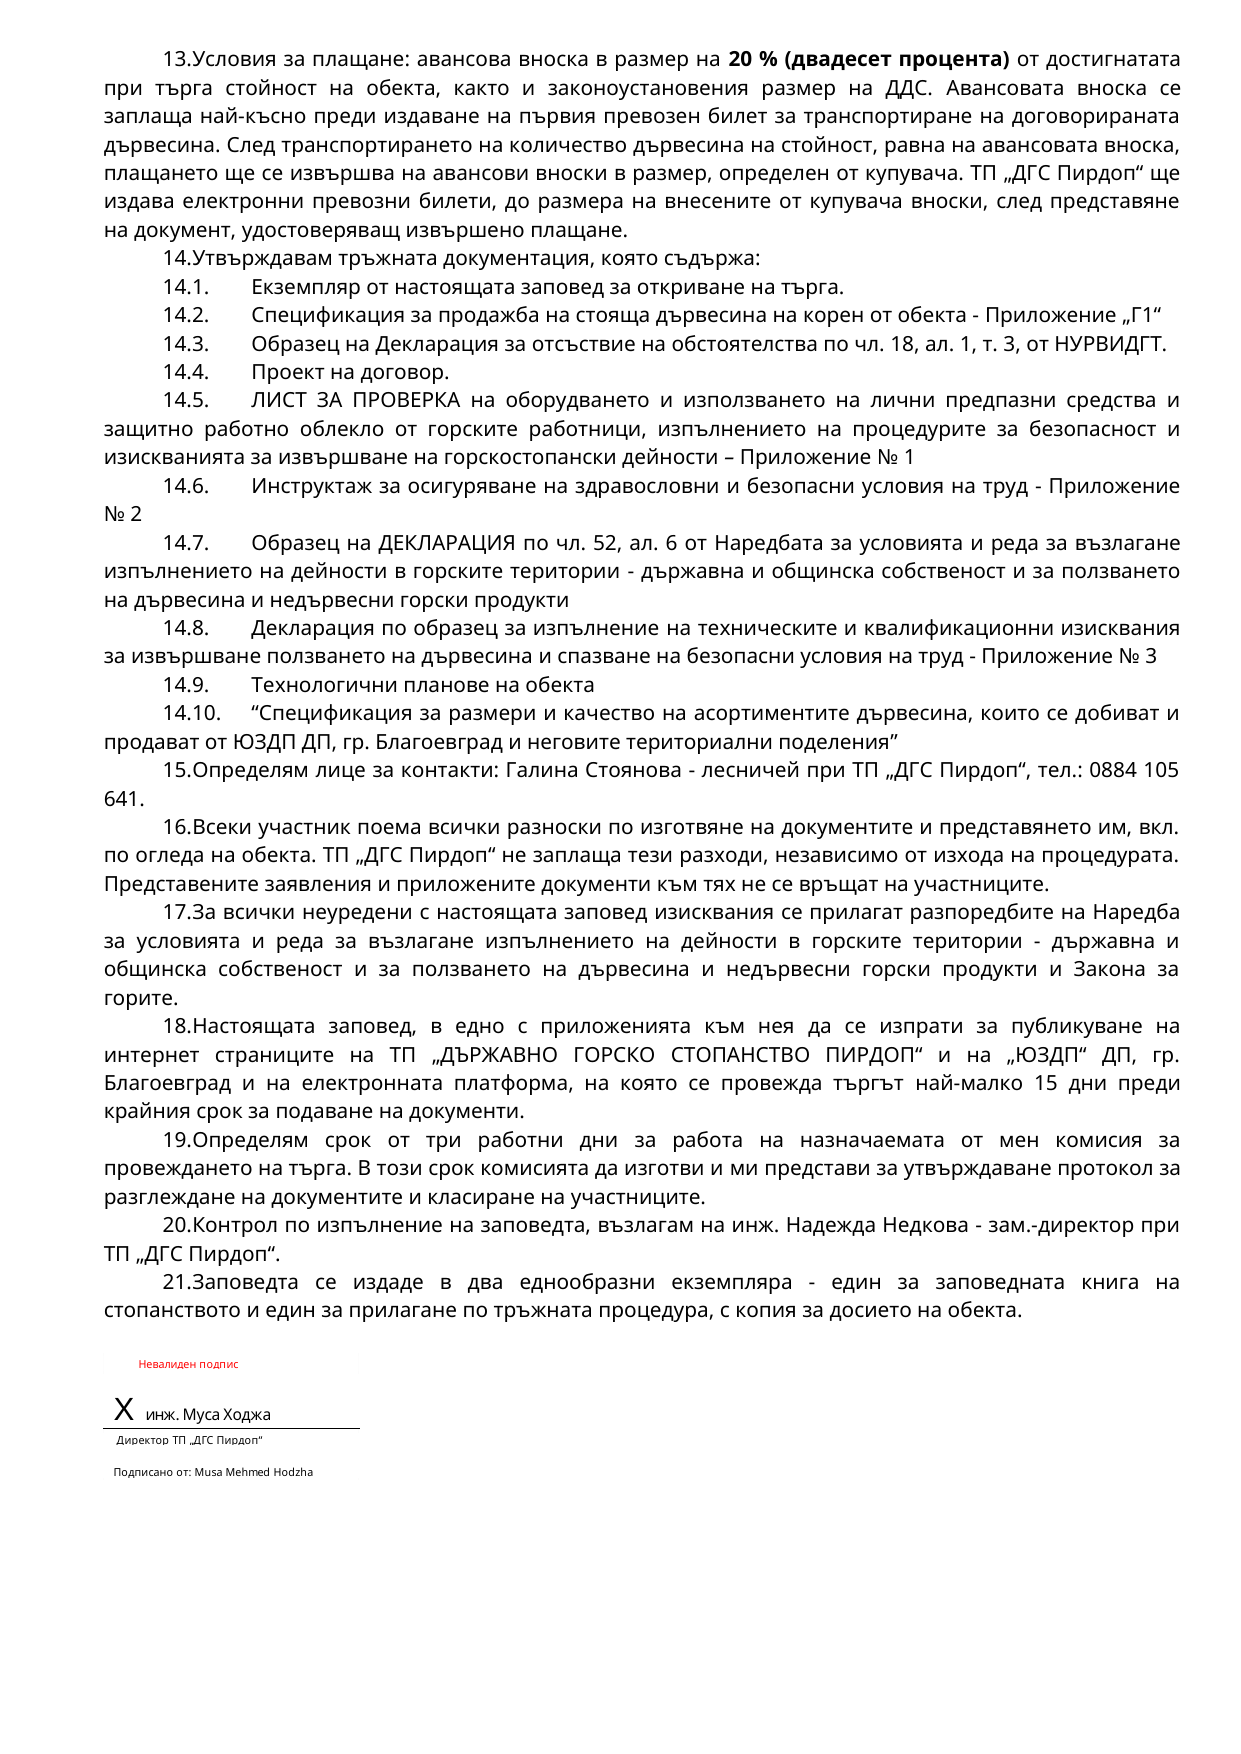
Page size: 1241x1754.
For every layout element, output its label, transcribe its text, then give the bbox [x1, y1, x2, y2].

list Образец на Декларация за отсъствие на обстоятелства по чл. 18, ал. 1, т. 3, от НУРВИДГТ. [103, 329, 1181, 357]
list Условия за плащане: авансова вноска в размер на 20 % (двадесет процента) от достигнатата при търга стойност на обекта, както и законоустановения размер на ДДС. Авансовата вноска се заплаща най-късно преди издаване на първия превозен билет за транспортиране на договорираната дървесина. След транспортирането на количество дървесина на стойност, равна на авансовата вноска, плащането ще се извършва на авансови вноски в размер, определен от купувача. ТП „ДГС Пирдоп“ ще издава електронни превозни билети, до размера на внесените от купувача вноски, след представяне на документ, удостоверяващ извършено плащане. [103, 44, 1181, 243]
list Определям лице за контакти: Галина Стоянова - лесничей при ТП „ДГС Пирдоп“, тел.: 0884 105 641. [103, 755, 1181, 812]
list Проект на договор. [103, 357, 1181, 386]
list Технологични планове на обекта [103, 670, 1181, 698]
list Спецификация за продажба на стояща дървесина на корен от обекта - Приложение „Г1“ [103, 300, 1181, 329]
list Образец на ДЕКЛАРАЦИЯ по чл. 52, ал. 6 от Наредбата за условията и реда за възлагане изпълнението на дейности в горските територии - държавна и общинска собственост и за ползването на дървесина и недървесни горски продукти [103, 528, 1181, 613]
list ЛИСТ ЗА ПРОВЕРКА на оборудването и използването на лични предпазни средства и защитно работно облекло от горските работници, изпълнението на процедурите за безопасност и изискванията за извършване на горскостопански дейности – Приложение № 1 [103, 386, 1181, 471]
list Утвърждавам тръжната документация, която съдържа: [103, 243, 1181, 272]
list Всеки участник поема всички разноски по изготвяне на документите и представянето им, вкл. по огледа на обекта. ТП „ДГС Пирдоп“ не заплаща тези разходи, независимо от изхода на процедурата. Представените заявления и приложените документи към тях не се връщат на участниците. [103, 812, 1181, 897]
list Определям срок от три работни дни за работа на назначаемата от мен комисия за провеждането на търга. В този срок комисията да изготви и ми представи за утвърждаване протокол за разглеждане на документите и класиране на участниците. [103, 1125, 1181, 1210]
list Декларация по образец за изпълнение на техническите и квалификационни изисквания за извършване ползването на дървесина и спазване на безопасни условия на труд - Приложение № 3 [103, 613, 1181, 670]
list Контрол по изпълнение на заповедта, възлагам на инж. Надежда Недкова - зам.-директор при ТП „ДГС Пирдоп“. [103, 1210, 1181, 1267]
list Настоящата заповед, в едно с приложенията към нея да се изпрати за публикуване на интернет страниците на ТП „ДЪРЖАВНО ГОРСКО СТОПАНСТВО ПИРДОП“ и на „ЮЗДП“ ДП, гр. Благоевград и на електронната платформа, на която се провежда търгът най-малко 15 дни преди крайния срок за подаване на документи. [103, 1011, 1181, 1125]
list За всички неуредени с настоящата заповед изисквания се прилагат разпоредбите на Наредба за условията и реда за възлагане изпълнението на дейности в горските територии - държавна и общинска собственост и за ползването на дървесина и недървесни горски продукти и Закона за горите. [103, 897, 1181, 1011]
list Заповедта се издаде в два еднообразни екземпляра - един за заповедната книга на стопанството и един за прилагане по тръжната процедура, с копия за досието на обекта. [103, 1267, 1181, 1324]
list Инструктаж за осигуряване на здравословни и безопасни условия на труд - Приложение № 2 [103, 471, 1181, 528]
list Екземпляр от настоящата заповед за откриване на търга. [103, 272, 1181, 300]
list “Спецификация за размери и качество на асортиментите дървесина, които се добиват и продават от ЮЗДП ДП, гр. Благоевград и неговите териториални поделения” [103, 698, 1181, 755]
